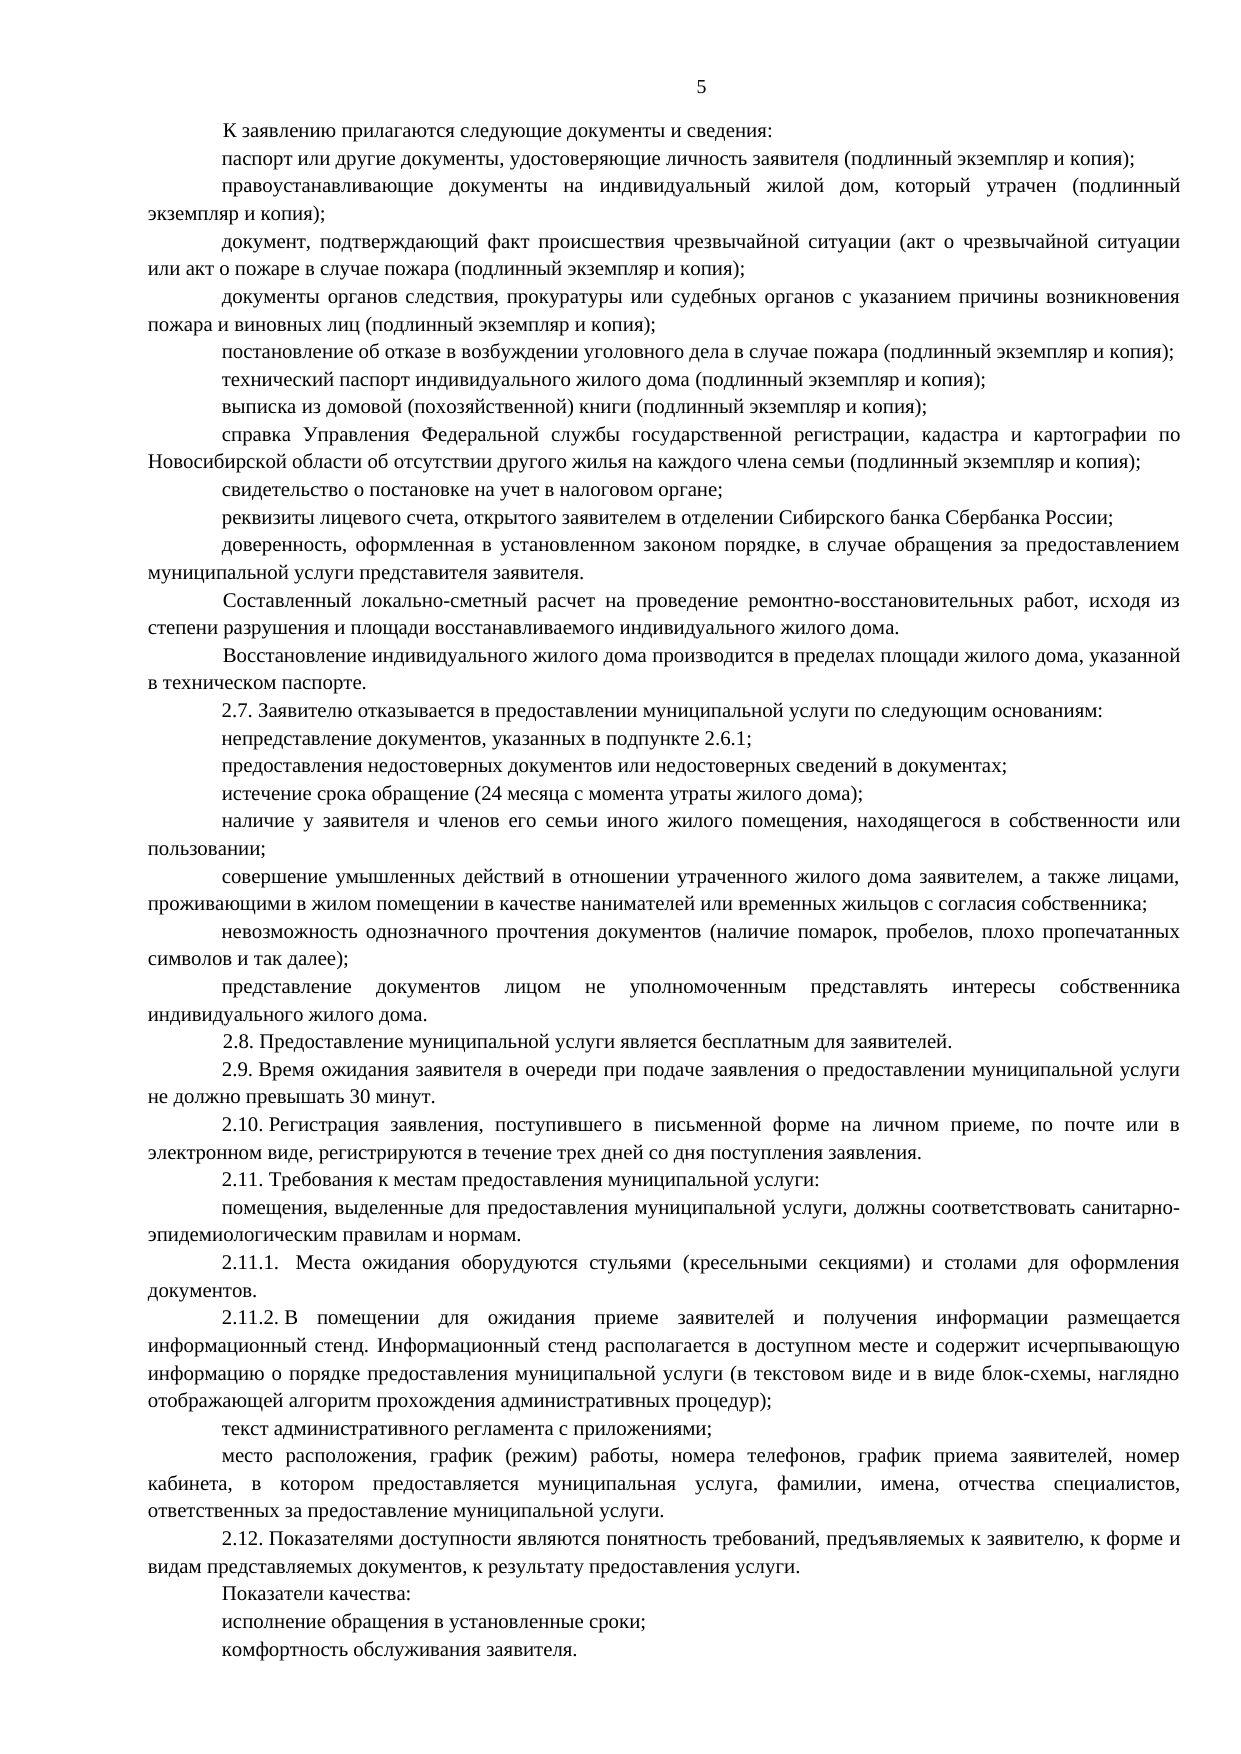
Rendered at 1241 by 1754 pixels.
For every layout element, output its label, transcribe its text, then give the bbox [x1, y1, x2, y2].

text 2.11.1. Места ожидания оборудуются стульями (кресельными секциями) и столами для оформления документов. [148, 1250, 1181, 1302]
text помещения, выделенные для предоставления муниципальной услуги, должны соответствовать санитарно-эпидемиологическим правилам и нормам. [148, 1195, 1181, 1246]
text К заявлению прилагаются следующие документы и сведения: [148, 118, 1181, 142]
text Показатели качества: [148, 1581, 1181, 1605]
text наличие у заявителя и членов его семьи иного жилого помещения, находящегося в собственности или пользовании; [148, 808, 1181, 860]
text реквизиты лицевого счета, открытого заявителем в отделении Сибирского банка Сбербанка России; [148, 505, 1181, 529]
text предоставления недостоверных документов или недостоверных сведений в документах; [148, 753, 1181, 777]
text 2.9. Время ожидания заявителя в очереди при подаче заявления о предоставлении муниципальной услуги не должно превышать 30 минут. [148, 1057, 1181, 1108]
text документ, подтверждающий факт происшествия чрезвычайной ситуации (акт о чрезвычайной ситуации или акт о пожаре в случае пожара (подлинный экземпляр и копия); [148, 229, 1181, 280]
text выписка из домовой (похозяйственной) книги (подлинный экземпляр и копия); [148, 394, 1181, 418]
text 2.12. Показателями доступности являются понятность требований, предъявляемых к заявителю, к форме и видам представляемых документов, к результату предоставления услуги. [148, 1526, 1181, 1578]
text представление документов лицом не уполномоченным представлять интересы собственника индивидуального жилого дома. [148, 974, 1181, 1026]
text Составленный локально-сметный расчет на проведение ремонтно-восстановительных работ, исходя из степени разрушения и площади восстанавливаемого индивидуального жилого дома. [148, 587, 1181, 639]
text 2.11. Требования к местам предоставления муниципальной услуги: [148, 1167, 1181, 1191]
text Восстановление индивидуального жилого дома производится в пределах площади жилого дома, указанной в техническом паспорте. [148, 643, 1181, 694]
text невозможность однозначного прочтения документов (наличие помарок, пробелов, плохо пропечатанных символов и так далее); [148, 919, 1181, 970]
text свидетельство о постановке на учет в налоговом органе; [148, 477, 1181, 501]
text исполнение обращения в установленные сроки; [148, 1609, 1181, 1633]
text доверенность, оформленная в установленном законом порядке, в случае обращения за предоставлением муниципальной услуги представителя заявителя. [148, 532, 1181, 584]
text постановление об отказе в возбуждении уголовного дела в случае пожара (подлинный экземпляр и копия); [148, 339, 1181, 363]
text паспорт или другие документы, удостоверяющие личность заявителя (подлинный экземпляр и копия); [148, 146, 1181, 170]
text непредставление документов, указанных в подпункте 2.6.1; [148, 726, 1181, 749]
text документы органов следствия, прокуратуры или судебных органов с указанием причины возникновения пожара и виновных лиц (подлинный экземпляр и копия); [148, 284, 1181, 336]
text совершение умышленных действий в отношении утраченного жилого дома заявителем, а также лицами, проживающими в жилом помещении в качестве нанимателей или временных жильцов с согласия собственника; [148, 863, 1181, 915]
text истечение срока обращение (24 месяца с момента утраты жилого дома); [148, 781, 1181, 805]
text технический паспорт индивидуального жилого дома (подлинный экземпляр и копия); [148, 367, 1181, 391]
text комфортность обслуживания заявителя. [148, 1636, 1181, 1661]
text 2.10. Регистрация заявления, поступившего в письменной форме на личном приеме, по почте или в электронном виде, регистрируются в течение трех дней со дня поступления заявления. [148, 1112, 1181, 1164]
text справка Управления Федеральной службы государственной регистрации, кадастра и картографии по Новосибирской области об отсутствии другого жилья на каждого члена семьи (подлинный экземпляр и копия); [148, 422, 1181, 473]
text место расположения, график (режим) работы, номера телефонов, график приема заявителей, номер кабинета, в котором предоставляется муниципальная услуга, фамилии, имена, отчества специалистов, ответственных за предоставление муниципальной услуги. [148, 1443, 1181, 1522]
text правоустанавливающие документы на индивидуальный жилой дом, который утрачен (подлинный экземпляр и копия); [148, 173, 1181, 225]
text 2.7. Заявителю отказывается в предоставлении муниципальной услуги по следующим основаниям: [148, 698, 1181, 722]
text текст административного регламента с приложениями; [148, 1416, 1181, 1440]
text 2.8. Предоставление муниципальной услуги является бесплатным для заявителей. [148, 1029, 1181, 1053]
text 2.11.2. В помещении для ожидания приеме заявителей и получения информации размещается информационный стенд. Информационный стенд располагается в доступном месте и содержит исчерпывающую информацию о порядке предоставления муниципальной услуги (в текстовом виде и в виде блок-схемы, наглядно отображающей алгоритм прохождения административных процедур); [148, 1305, 1181, 1412]
